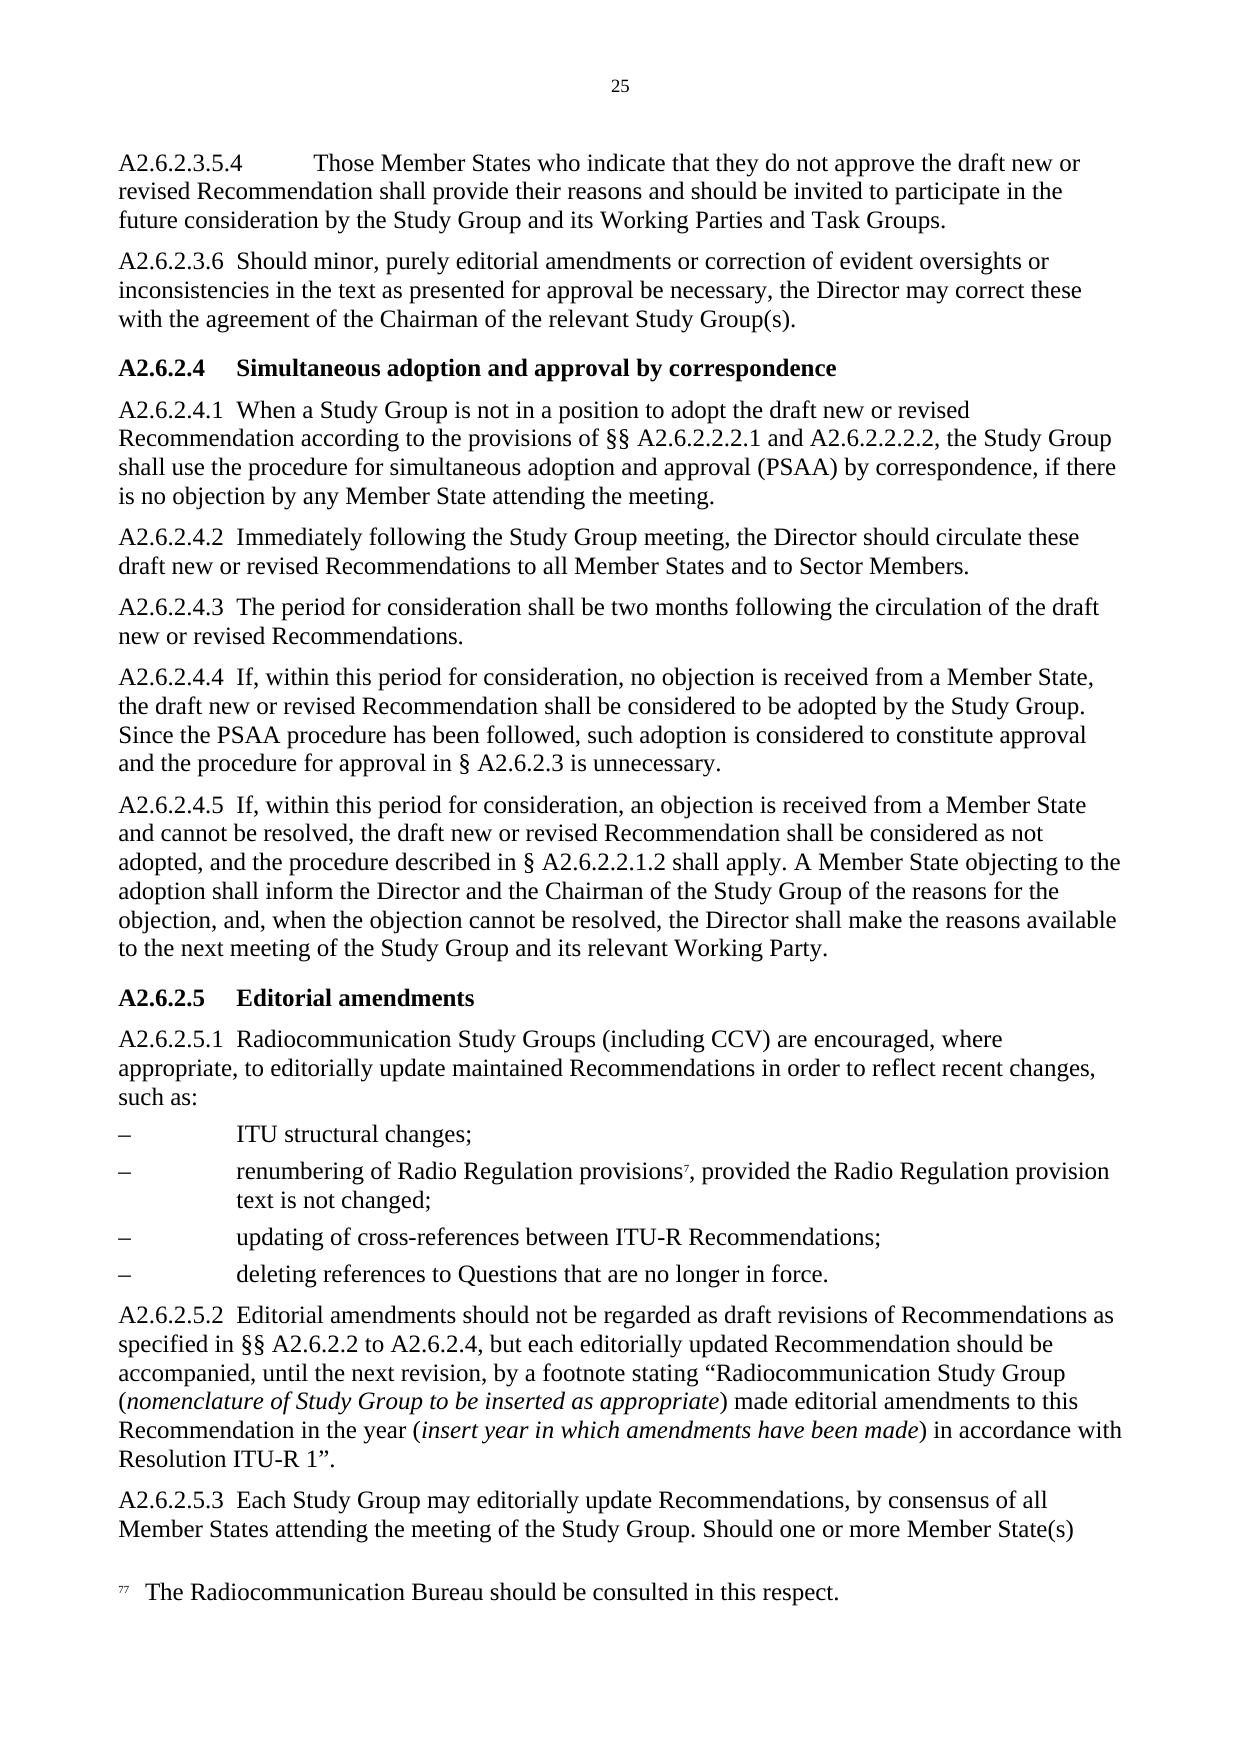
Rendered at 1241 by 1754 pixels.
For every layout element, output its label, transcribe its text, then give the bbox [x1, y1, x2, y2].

text A2.6.2.5.2 Editorial amendments should not be regarded as draft revisions of Recommendations as specified in §§ A2.6.2.2 to A2.6.2.4, but each editorially updated Recommendation should be accompanied, until the next revision, by a footnote stating “Radiocommunication Study Group (nomenclature of Study Group to be inserted as appropriate) made editorial amendments to this Recommendation in the year (insert year in which amendments have been made) in accordance with Resolution ITU-R 1”. [118, 1300, 1122, 1473]
text A2.6.2.4.4 If, within this period for consideration, no objection is received from a Member State, the draft new or revised Recommendation shall be considered to be adopted by the Study Group. Since the PSAA procedure has been followed, such adoption is considered to constitute approval and the procedure for approval in § A2.6.2.3 is unnecessary. [118, 662, 1122, 777]
text – ITU structural changes; [118, 1119, 1122, 1148]
text A2.6.2.4.2 Immediately following the Study Group meeting, the Director should circulate these draft new or revised Recommendations to all Member States and to Sector Members. [118, 522, 1122, 580]
text – deleting references to Questions that are no longer in force. [118, 1259, 1122, 1288]
subtitle A2.6.2.5 Editorial amendments [118, 983, 1122, 1012]
text A2.6.2.4.5 If, within this period for consideration, an objection is received from a Member State and cannot be resolved, the draft new or revised Recommendation shall be considered as not adopted, and the procedure described in § A2.6.2.2.1.2 shall apply. A Member State objecting to the adoption shall inform the Director and the Chairman of the Study Group of the reasons for the objection, and, when the objection cannot be resolved, the Director shall make the reasons available to the next meeting of the Study Group and its relevant Working Party. [118, 790, 1122, 962]
text A2.6.2.4.1 When a Study Group is not in a position to adopt the draft new or revised Recommendation according to the provisions of §§ A2.6.2.2.2.1 and A2.6.2.2.2.2, the Study Group shall use the procedure for simultaneous adoption and approval (PSAA) by correspondence, if there is no objection by any Member State attending the meeting. [118, 395, 1122, 510]
text A2.6.2.4.3 The period for consideration shall be two months following the circulation of the draft new or revised Recommendations. [118, 592, 1122, 650]
text A2.6.2.3.5.4 Those Member States who indicate that they do not approve the draft new or revised Recommendation shall provide their reasons and should be invited to participate in the future consideration by the Study Group and its Working Parties and Task Groups. [118, 148, 1122, 234]
text – renumbering of Radio Regulation provisions7, provided the Radio Regulation provision text is not changed; [118, 1156, 1122, 1213]
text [118, 1485, 1122, 1543]
text A2.6.2.5.1 Radiocommunication Study Groups (including CCV) are encouraged, where appropriate, to editorially update maintained Recommendations in order to reflect recent changes, such as: [118, 1024, 1122, 1111]
subtitle A2.6.2.4 Simultaneous adoption and approval by correspondence [118, 353, 1122, 382]
text A2.6.2.3.6 Should minor, purely editorial amendments or correction of evident oversights or inconsistencies in the text as presented for approval be necessary, the Director may correct these with the agreement of the Chairman of the relevant Study Group(s). [118, 246, 1122, 333]
text – updating of cross-references between ITU-R Recommendations; [118, 1222, 1122, 1251]
